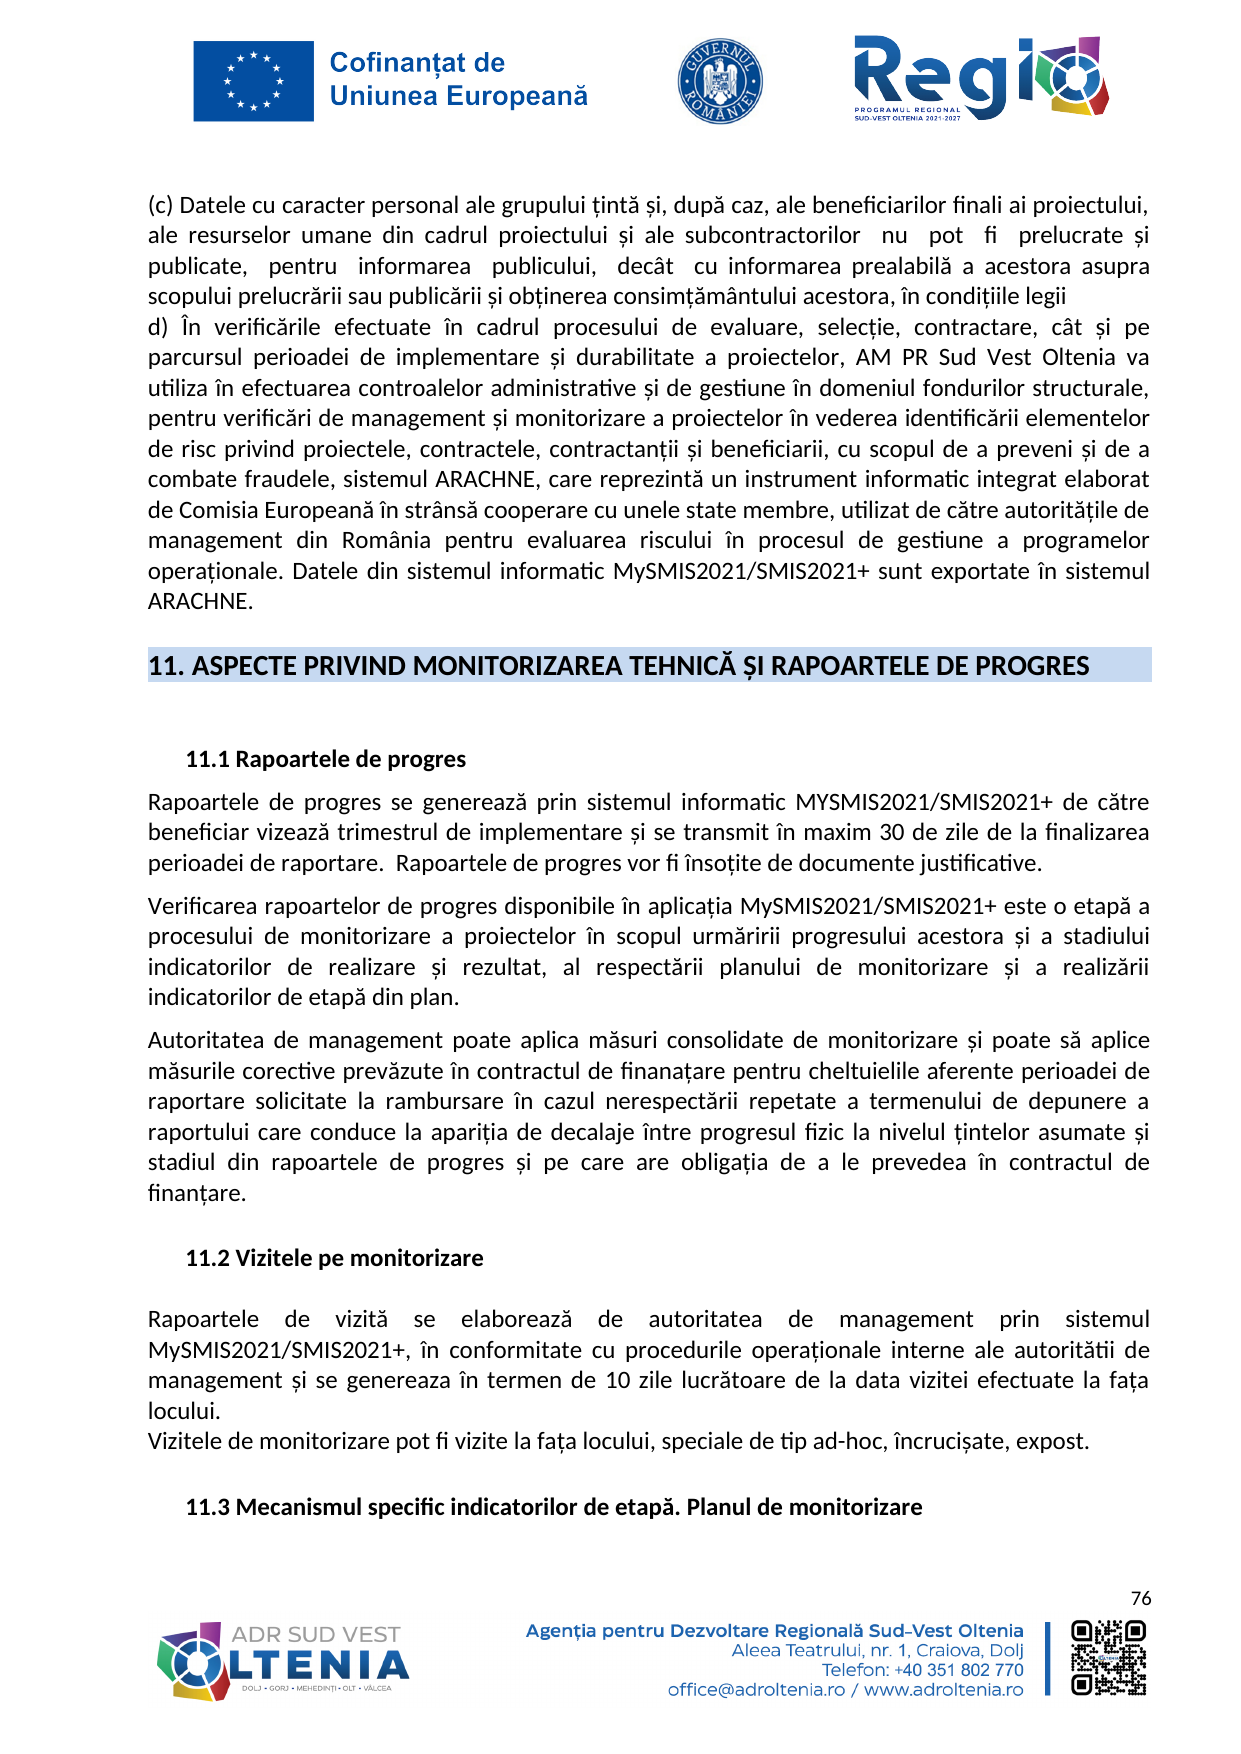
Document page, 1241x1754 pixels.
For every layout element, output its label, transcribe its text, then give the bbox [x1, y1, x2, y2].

picture [147, 1611, 1151, 1708]
picture [852, 34, 1111, 124]
subtitle 11.1 Rapoartele de progres [148, 743, 1152, 773]
text Vizitele de monitorizare pot fi vizite la fața locului, speciale de tip ad-hoc, încrucișate, expost. [148, 1425, 1152, 1456]
text Autoritatea de management poate aplica măsuri consolidate de monitorizare și poate să aplice măsurile corective prevăzute în contractul de finanațare pentru cheltuielile aferente perioadei de raportare solicitate la rambursare în cazul nerespectării repetate a termenului de depunere a raportului care conduce la apariția de decalaje între progresul fizic la nivelul țintelor asumate și stadiul din rapoartele de progres și pe care are obligația de a le prevedea în contractul de finanțare. [148, 1024, 1152, 1208]
text Verificarea rapoartelor de progres disponibile în aplicația MySMIS2021/SMIS2021+ este o etapă a procesului de monitorizare a proiectelor în scopul urmăririi progresului acestora și a stadiului indicatorilor de realizare și rezultat, al respectării planului de monitorizare și a realizării indicatorilor de etapă din plan. [148, 890, 1152, 1012]
text (c) Datele cu caracter personal ale grupului țintă și, după caz, ale beneficiarilor finali ai proiectului, ale resurselor umane din cadrul proiectului și ale subcontractorilor nu pot fi prelucrate și publicate, pentru informarea publicului, decât cu informarea prealabilă a acestora asupra scopului prelucrării sau publicării și obținerea consimțământului acestora, în condițiile legii [148, 189, 1152, 311]
picture [674, 36, 768, 126]
subtitle 11.2 Vizitele pe monitorizare [148, 1242, 1152, 1273]
text d) În verificările efectuate în cadrul procesului de evaluare, selecție, contractare, cât și pe parcursul perioadei de implementare și durabilitate a proiectelor, AM PR Sud Vest Oltenia va utiliza în efectuarea controalelor administrative și de gestiune în domeniul fondurilor structurale, pentru verificări de management și monitorizare a proiectelor în vederea identificării elementelor de risc privind proiectele, contractele, contractanții și beneficiarii, cu scopul de a preveni și de a combate fraudele, sistemul ARACHNE, care reprezintă un instrument informatic integrat elaborat de Comisia Europeană în strânsă cooperare cu unele state membre, utilizat de către autoritățile de management din România pentru evaluarea riscului în procesul de gestiune a programelor operaționale. Datele din sistemul informatic MySMIS2021/SMIS2021+ sunt exportate în sistemul ARACHNE. [148, 311, 1152, 616]
subtitle 11.3 Mecanismul specific indicatorilor de etapă. Planul de monitorizare [148, 1491, 1152, 1521]
text Rapoartele de progres se generează prin sistemul informatic MYSMIS2021/SMIS2021+ de către beneficiar vizează trimestrul de implementare și se transmit în maxim 30 de zile de la finalizarea perioadei de raportare. Rapoartele de progres vor fi însoțite de documente justificative. [148, 786, 1152, 877]
text Rapoartele de vizită se elaborează de autoritatea de management prin sistemul MySMIS2021/SMIS2021+, în conformitate cu procedurile operaționale interne ale autoritătii de management și se genereaza în termen de 10 zile lucrătoare de la data vizitei efectuate la fața locului. [148, 1303, 1152, 1425]
picture [188, 36, 590, 125]
text 11. ASPECTE PRIVIND MONITORIZAREA TEHNICĂ ȘI RAPOARTELE DE PROGRES [148, 647, 1152, 682]
